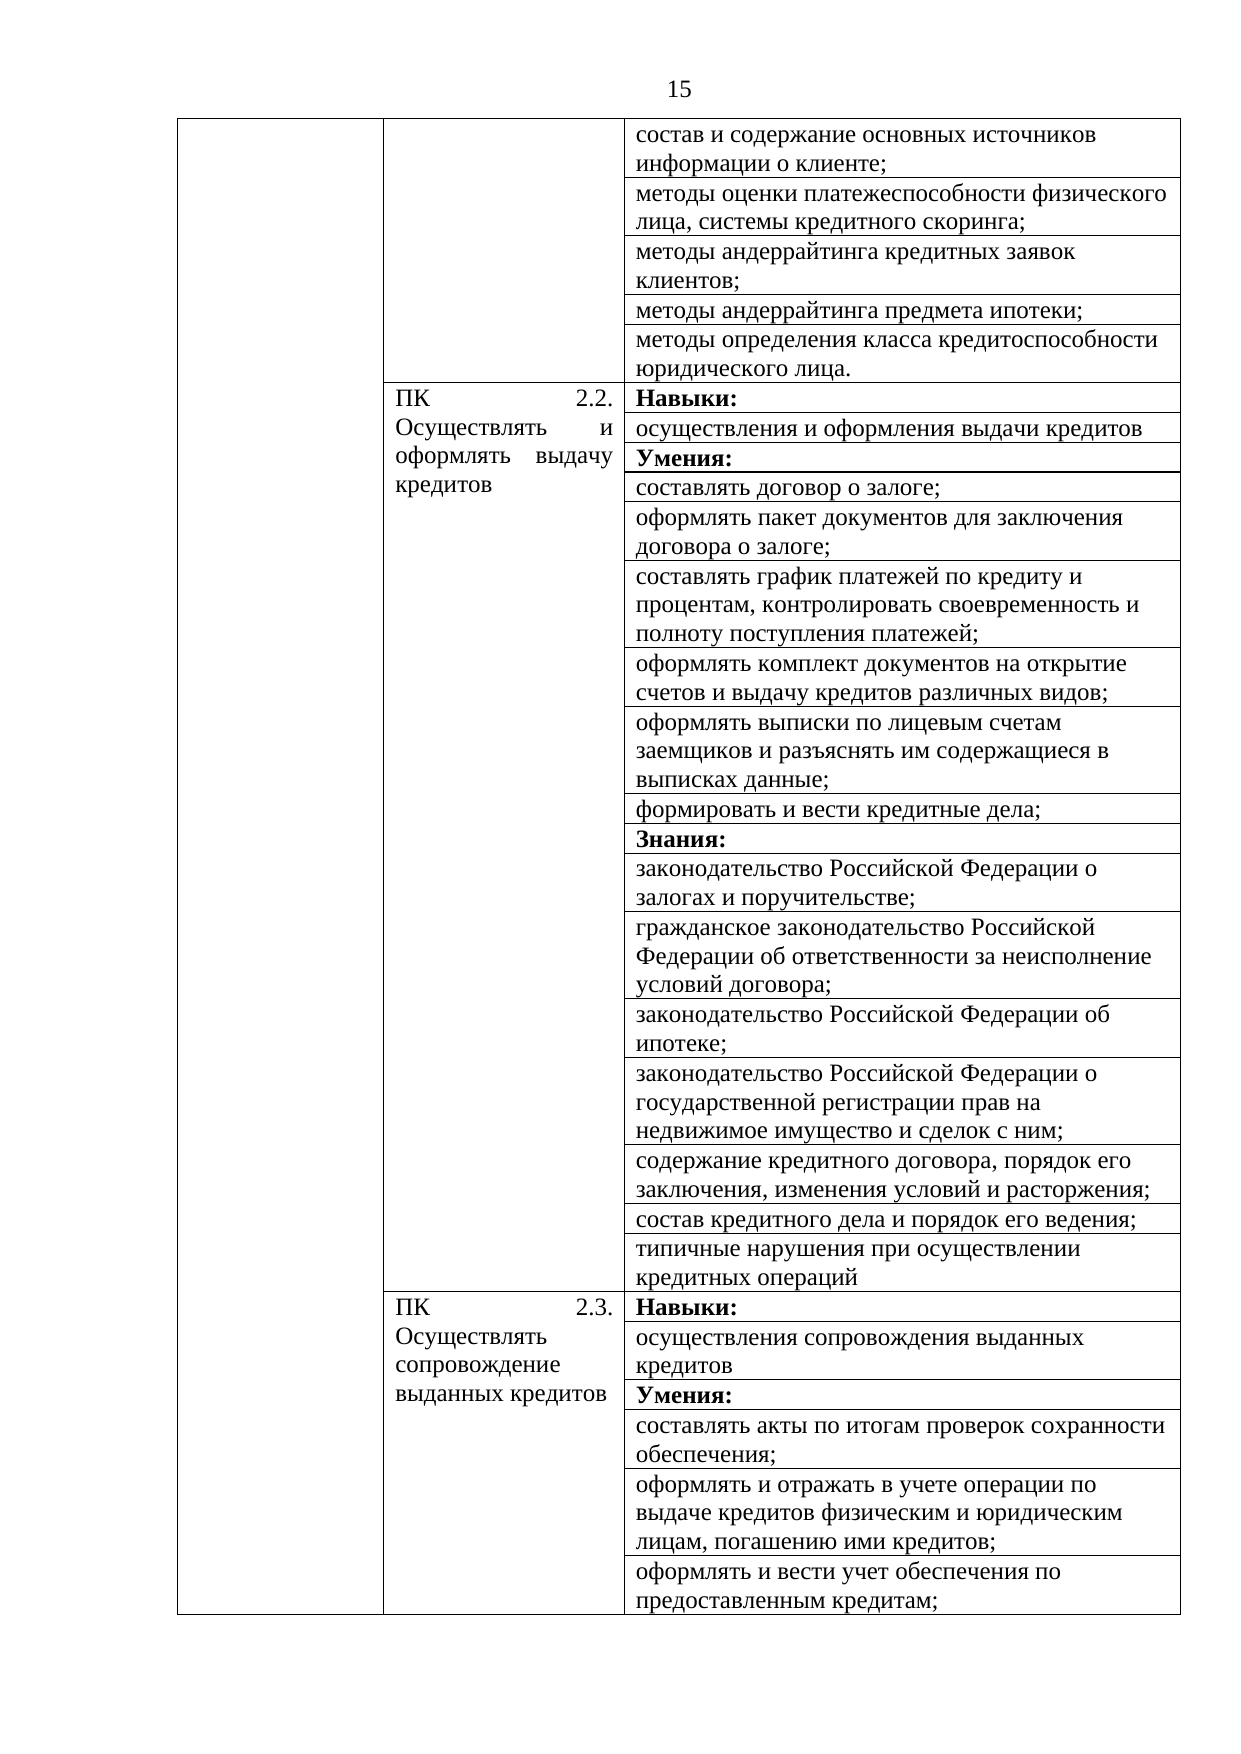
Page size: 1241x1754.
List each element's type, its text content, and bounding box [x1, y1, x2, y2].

table_cell оформлять и вести учет обеспечения по предоставленным кредитам; [625, 1556, 1180, 1613]
table_cell оформлять комплект документов на открытие счетов и выдачу кредитов различных видов; [625, 648, 1180, 706]
table_cell осуществления и оформления выдачи кредитов [625, 413, 1180, 442]
table_cell законодательство Российской Федерации о государственной регистрации прав на недвижимое имущество и сделок с ним; [625, 1058, 1180, 1144]
table_cell гражданское законодательство Российской Федерации об ответственности за неисполнение условий договора; [625, 912, 1180, 998]
table_cell состав и содержание основных источников информации о клиенте; [625, 119, 1180, 177]
table_cell Умения: [625, 1380, 1180, 1409]
table_cell типичные нарушения при осуществлении кредитных операций [625, 1234, 1180, 1291]
table_cell законодательство Российской Федерации об ипотеке; [625, 999, 1180, 1057]
table_cell содержание кредитного договора, порядок его заключения, изменения условий и расторжения; [625, 1145, 1180, 1203]
table_cell составлять график платежей по кредиту и процентам, контролировать своевременность и полноту поступления платежей; [625, 561, 1180, 647]
table_cell оформлять и отражать в учете операции по выдаче кредитов физическим и юридическим лицам, погашению ими кредитов; [625, 1469, 1180, 1555]
table_cell состав кредитного дела и порядок его ведения; [625, 1204, 1180, 1232]
table_cell Навыки: [625, 383, 1180, 412]
table_cell ПК 2.2. Осуществлять и оформлять выдачу кредитов [384, 383, 624, 1291]
table_cell осуществления сопровождения выданных кредитов [625, 1322, 1180, 1379]
table_cell Навыки: [625, 1292, 1180, 1321]
table_cell формировать и вести кредитные дела; [625, 794, 1180, 823]
table_cell методы оценки платежеспособности физического лица, системы кредитного скоринга; [625, 178, 1180, 235]
table_cell методы определения класса кредитоспособности юридического лица. [625, 325, 1180, 382]
table_cell составлять акты по итогам проверок сохранности обеспечения; [625, 1410, 1180, 1468]
table_cell составлять договор о залоге; [625, 473, 1180, 501]
table_cell законодательство Российской Федерации о залогах и поручительстве; [625, 854, 1180, 911]
table_cell ПК 2.3. Осуществлять сопровождение выданных кредитов [384, 1292, 624, 1613]
table_cell оформлять выписки по лицевым счетам заемщиков и разъяснять им содержащиеся в выписках данные; [625, 707, 1180, 793]
table_cell методы андеррайтинга кредитных заявок клиентов; [625, 236, 1180, 294]
table_cell методы андеррайтинга предмета ипотеки; [625, 295, 1180, 323]
table_cell Знания: [625, 824, 1180, 852]
table_cell оформлять пакет документов для заключения договора о залоге; [625, 502, 1180, 560]
table_cell Умения: [625, 443, 1180, 471]
